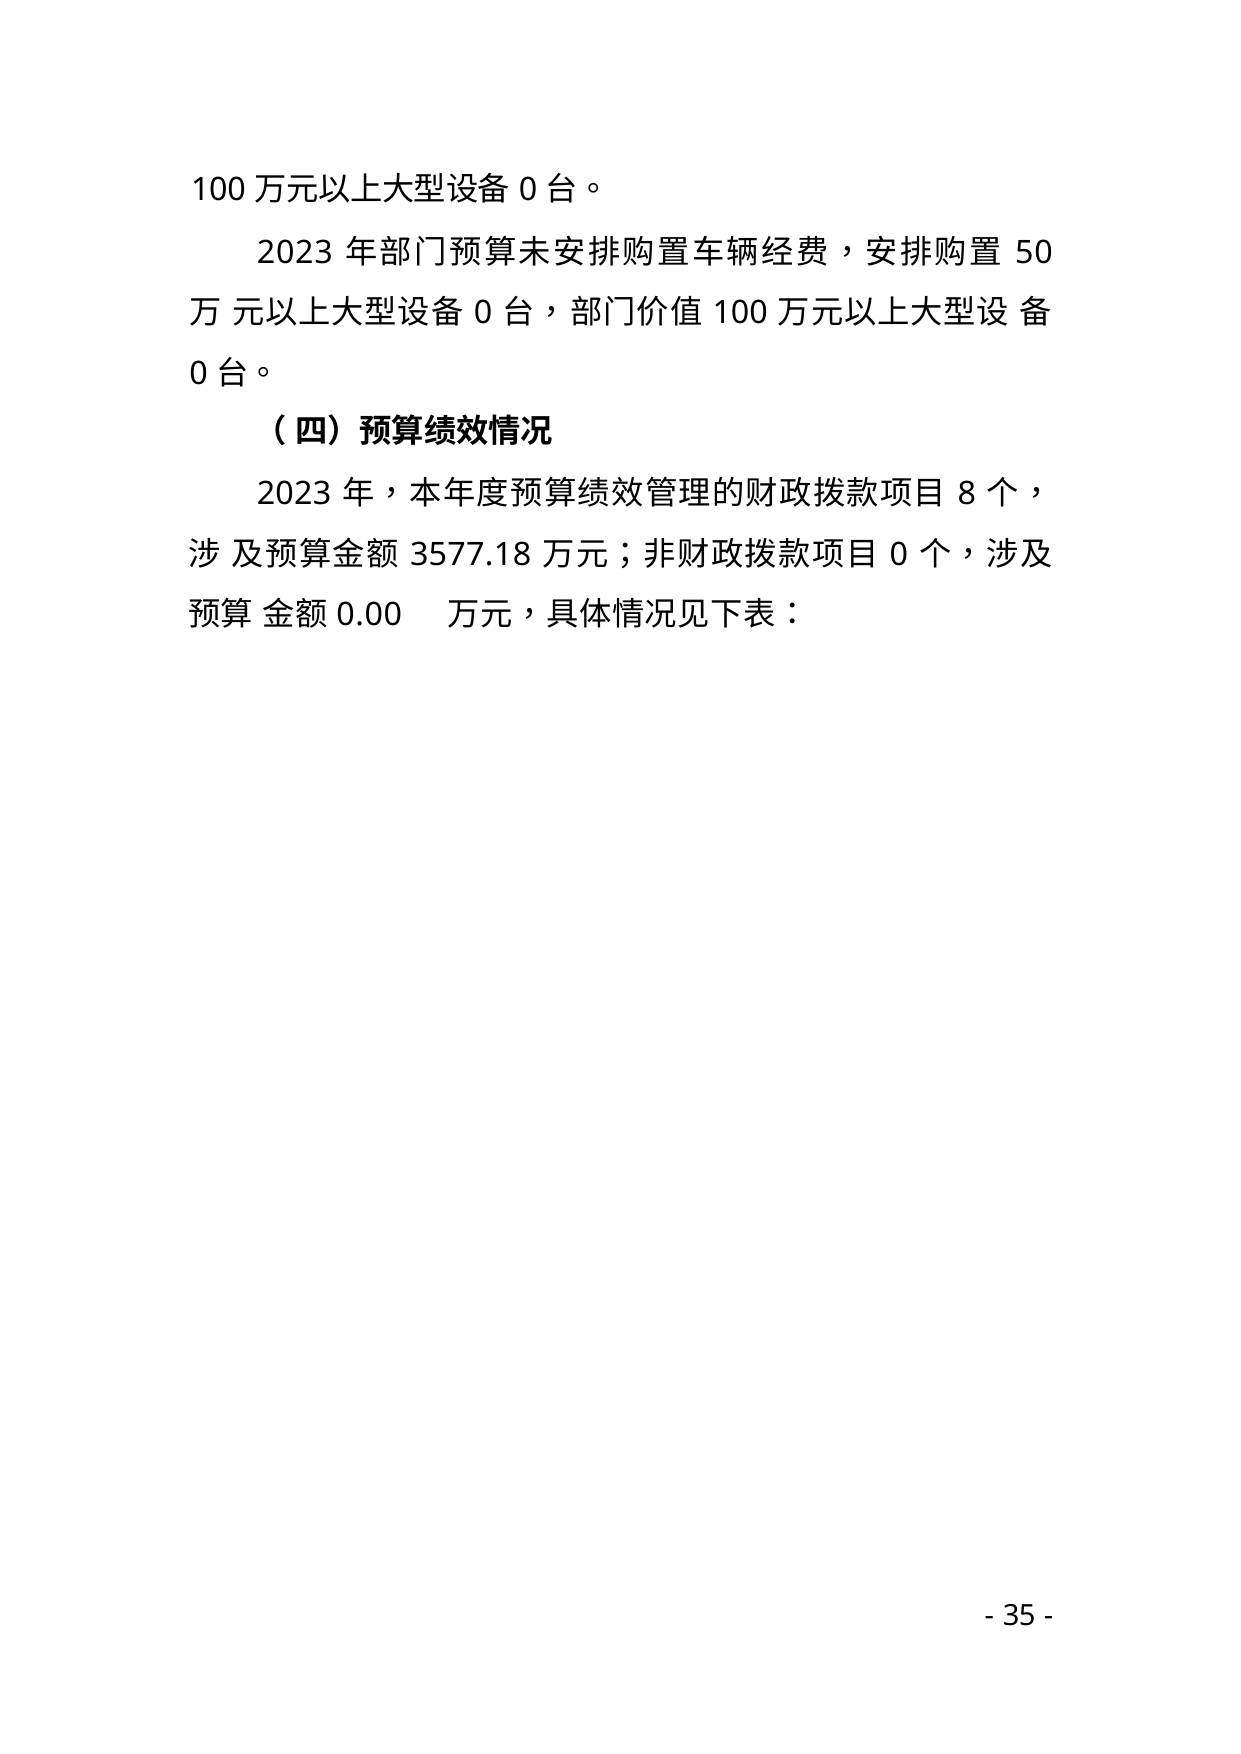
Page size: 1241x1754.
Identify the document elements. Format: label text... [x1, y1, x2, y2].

text 100 万元以上大型设备 0 台。 [191, 168, 1054, 209]
text （ 四）预算绩效情况 [254, 410, 1054, 451]
text 2023 年部门预算未安排购置车辆经费，安排购置 50 万 元以上大型设备 0 台，部门价值 100 万元以上大型设 备 0 台。 [189, 228, 1053, 394]
text 2023 年，本年度预算绩效管理的财政拨款项目 8 个，涉 及预算金额 3577.18 万元；非财政拨款项目 0 个，涉及预算 金额 0.00 万元，具体情况见下表： [188, 470, 1053, 635]
